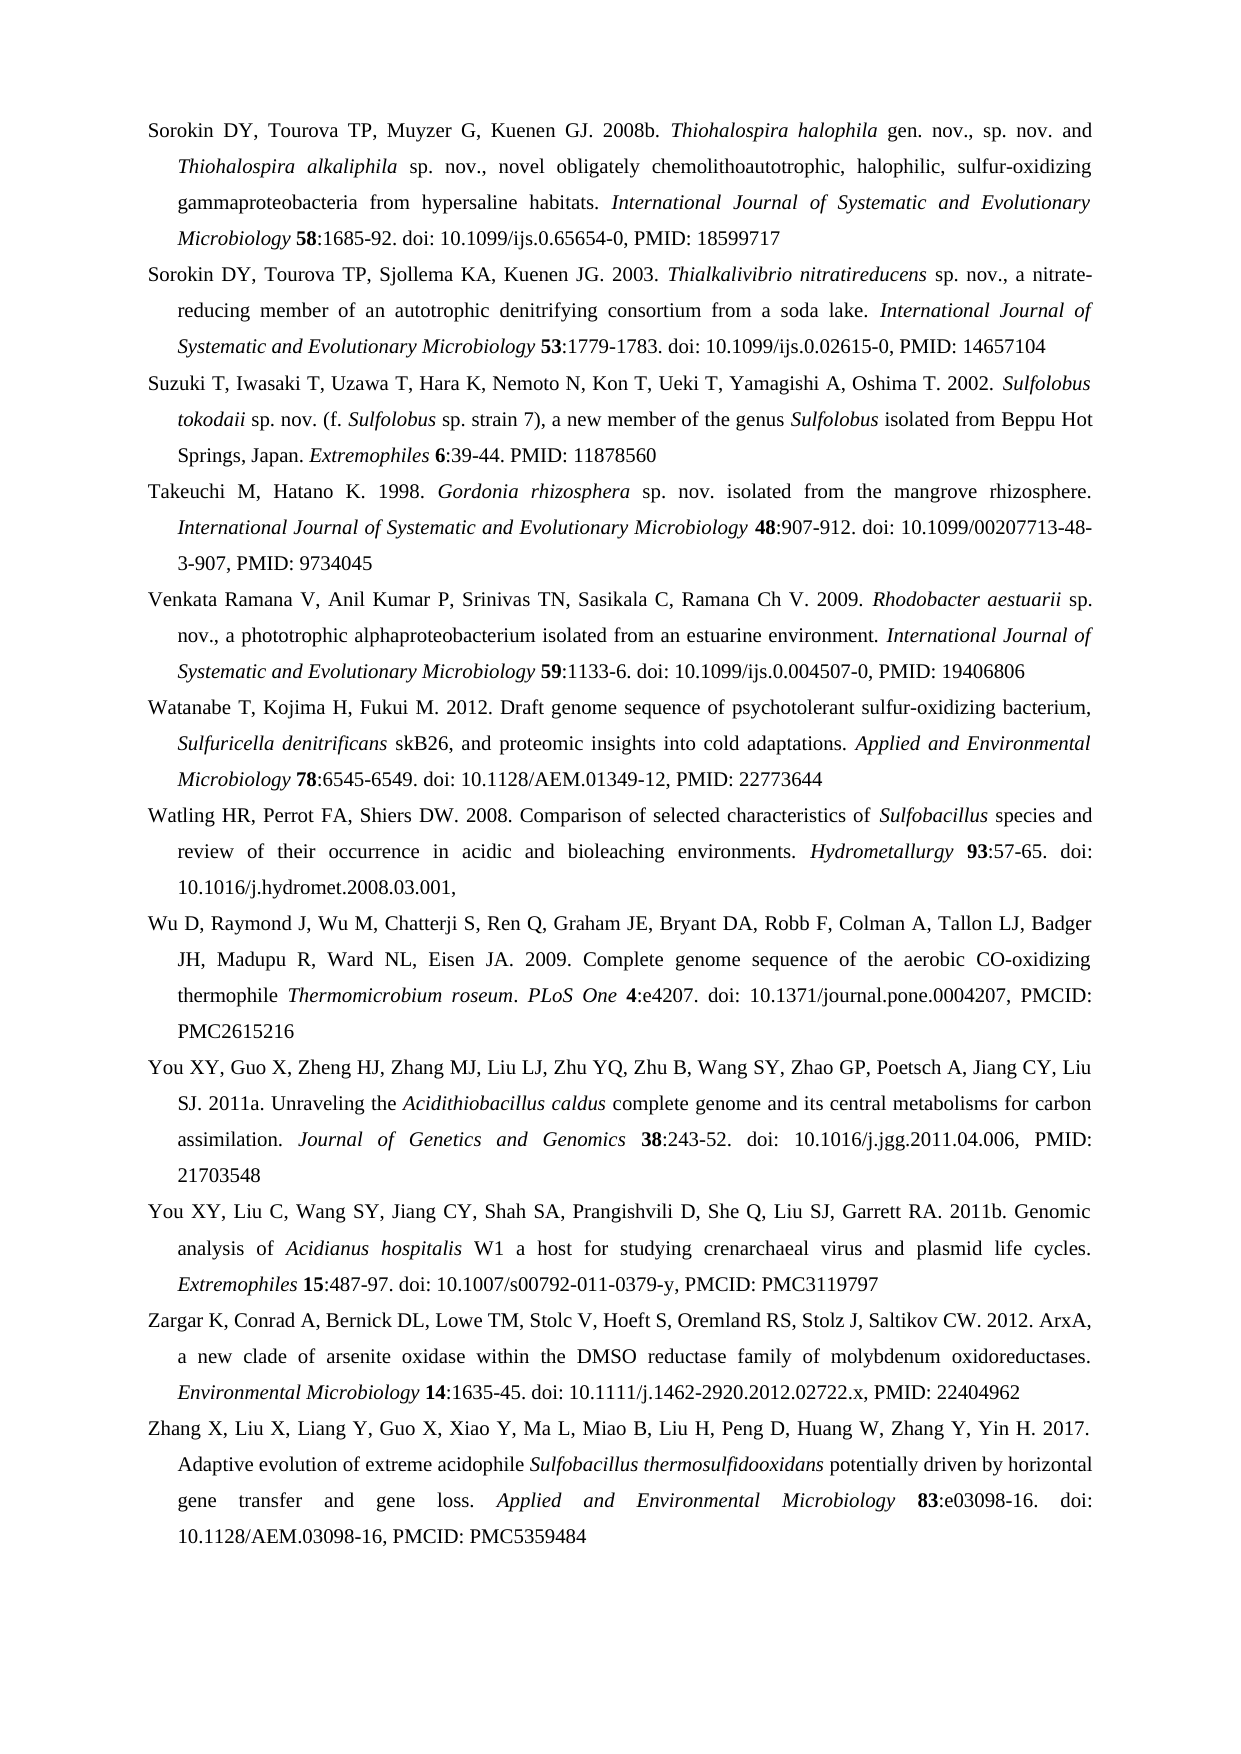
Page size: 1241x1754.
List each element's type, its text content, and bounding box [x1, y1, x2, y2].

text Zargar K, Conrad A, Bernick DL, Lowe TM, Stolc V, Hoeft S, Oremland RS, Stolz J, Saltikov CW. 2012. ArxA, a new clade of arsenite oxidase within the DMSO reductase family of molybdenum oxidoreductases. Environmental Microbiology 14:1635-45. doi: 10.1111/j.1462-2920.2012.02722.x, PMID: 22404962 [148, 1307, 1093, 1404]
text Watling HR, Perrot FA, Shiers DW. 2008. Comparison of selected characteristics of Sulfobacillus species and review of their occurrence in acidic and bioleaching environments. Hydrometallurgy 93:57-65. doi: 10.1016/j.hydromet.2008.03.001, [148, 803, 1093, 899]
text Zhang X, Liu X, Liang Y, Guo X, Xiao Y, Ma L, Miao B, Liu H, Peng D, Huang W, Zhang Y, Yin H. 2017. Adaptive evolution of extreme acidophile Sulfobacillus thermosulfidooxidans potentially driven by horizontal gene transfer and gene loss. Applied and Environmental Microbiology 83:e03098-16. doi: 10.1128/AEM.03098-16, PMCID: PMC5359484 [148, 1416, 1093, 1548]
text You XY, Liu C, Wang SY, Jiang CY, Shah SA, Prangishvili D, She Q, Liu SJ, Garrett RA. 2011b. Genomic analysis of Acidianus hospitalis W1 a host for studying crenarchaeal virus and plasmid life cycles. Extremophiles 15:487-97. doi: 10.1007/s00792-011-0379-y, PMCID: PMC3119797 [148, 1199, 1093, 1296]
text Watanabe T, Kojima H, Fukui M. 2012. Draft genome sequence of psychotolerant sulfur-oxidizing bacterium, Sulfuricella denitrificans skB26, and proteomic insights into cold adaptations. Applied and Environmental Microbiology 78:6545-6549. doi: 10.1128/AEM.01349-12, PMID: 22773644 [148, 695, 1093, 791]
text Venkata Ramana V, Anil Kumar P, Srinivas TN, Sasikala C, Ramana Ch V. 2009. Rhodobacter aestuarii sp. nov., a phototrophic alphaproteobacterium isolated from an estuarine environment. International Journal of Systematic and Evolutionary Microbiology 59:1133-6. doi: 10.1099/ijs.0.004507-0, PMID: 19406806 [148, 587, 1093, 683]
text Suzuki T, Iwasaki T, Uzawa T, Hara K, Nemoto N, Kon T, Ueki T, Yamagishi A, Oshima T. 2002. Sulfolobus tokodaii sp. nov. (f. Sulfolobus sp. strain 7), a new member of the genus Sulfolobus isolated from Beppu Hot Springs, Japan. Extremophiles 6:39-44. PMID: 11878560 [148, 370, 1093, 467]
text You XY, Guo X, Zheng HJ, Zhang MJ, Liu LJ, Zhu YQ, Zhu B, Wang SY, Zhao GP, Poetsch A, Jiang CY, Liu SJ. 2011a. Unraveling the Acidithiobacillus caldus complete genome and its central metabolisms for carbon assimilation. Journal of Genetics and Genomics 38:243-52. doi: 10.1016/j.jgg.2011.04.006, PMID: 21703548 [148, 1055, 1093, 1187]
text Takeuchi M, Hatano K. 1998. Gordonia rhizosphera sp. nov. isolated from the mangrove rhizosphere. International Journal of Systematic and Evolutionary Microbiology 48:907-912. doi: 10.1099/00207713-48-3-907, PMID: 9734045 [148, 478, 1093, 575]
text Sorokin DY, Tourova TP, Sjollema KA, Kuenen JG. 2003. Thialkalivibrio nitratireducens sp. nov., a nitrate-reducing member of an autotrophic denitrifying consortium from a soda lake. International Journal of Systematic and Evolutionary Microbiology 53:1779-1783. doi: 10.1099/ijs.0.02615-0, PMID: 14657104 [148, 262, 1093, 358]
text Sorokin DY, Tourova TP, Muyzer G, Kuenen GJ. 2008b. Thiohalospira halophila gen. nov., sp. nov. and Thiohalospira alkaliphila sp. nov., novel obligately chemolithoautotrophic, halophilic, sulfur-oxidizing gammaproteobacteria from hypersaline habitats. International Journal of Systematic and Evolutionary Microbiology 58:1685-92. doi: 10.1099/ijs.0.65654-0, PMID: 18599717 [148, 118, 1093, 250]
text Wu D, Raymond J, Wu M, Chatterji S, Ren Q, Graham JE, Bryant DA, Robb F, Colman A, Tallon LJ, Badger JH, Madupu R, Ward NL, Eisen JA. 2009. Complete genome sequence of the aerobic CO-oxidizing thermophile Thermomicrobium roseum. PLoS One 4:e4207. doi: 10.1371/journal.pone.0004207, PMCID: PMC2615216 [148, 911, 1093, 1043]
